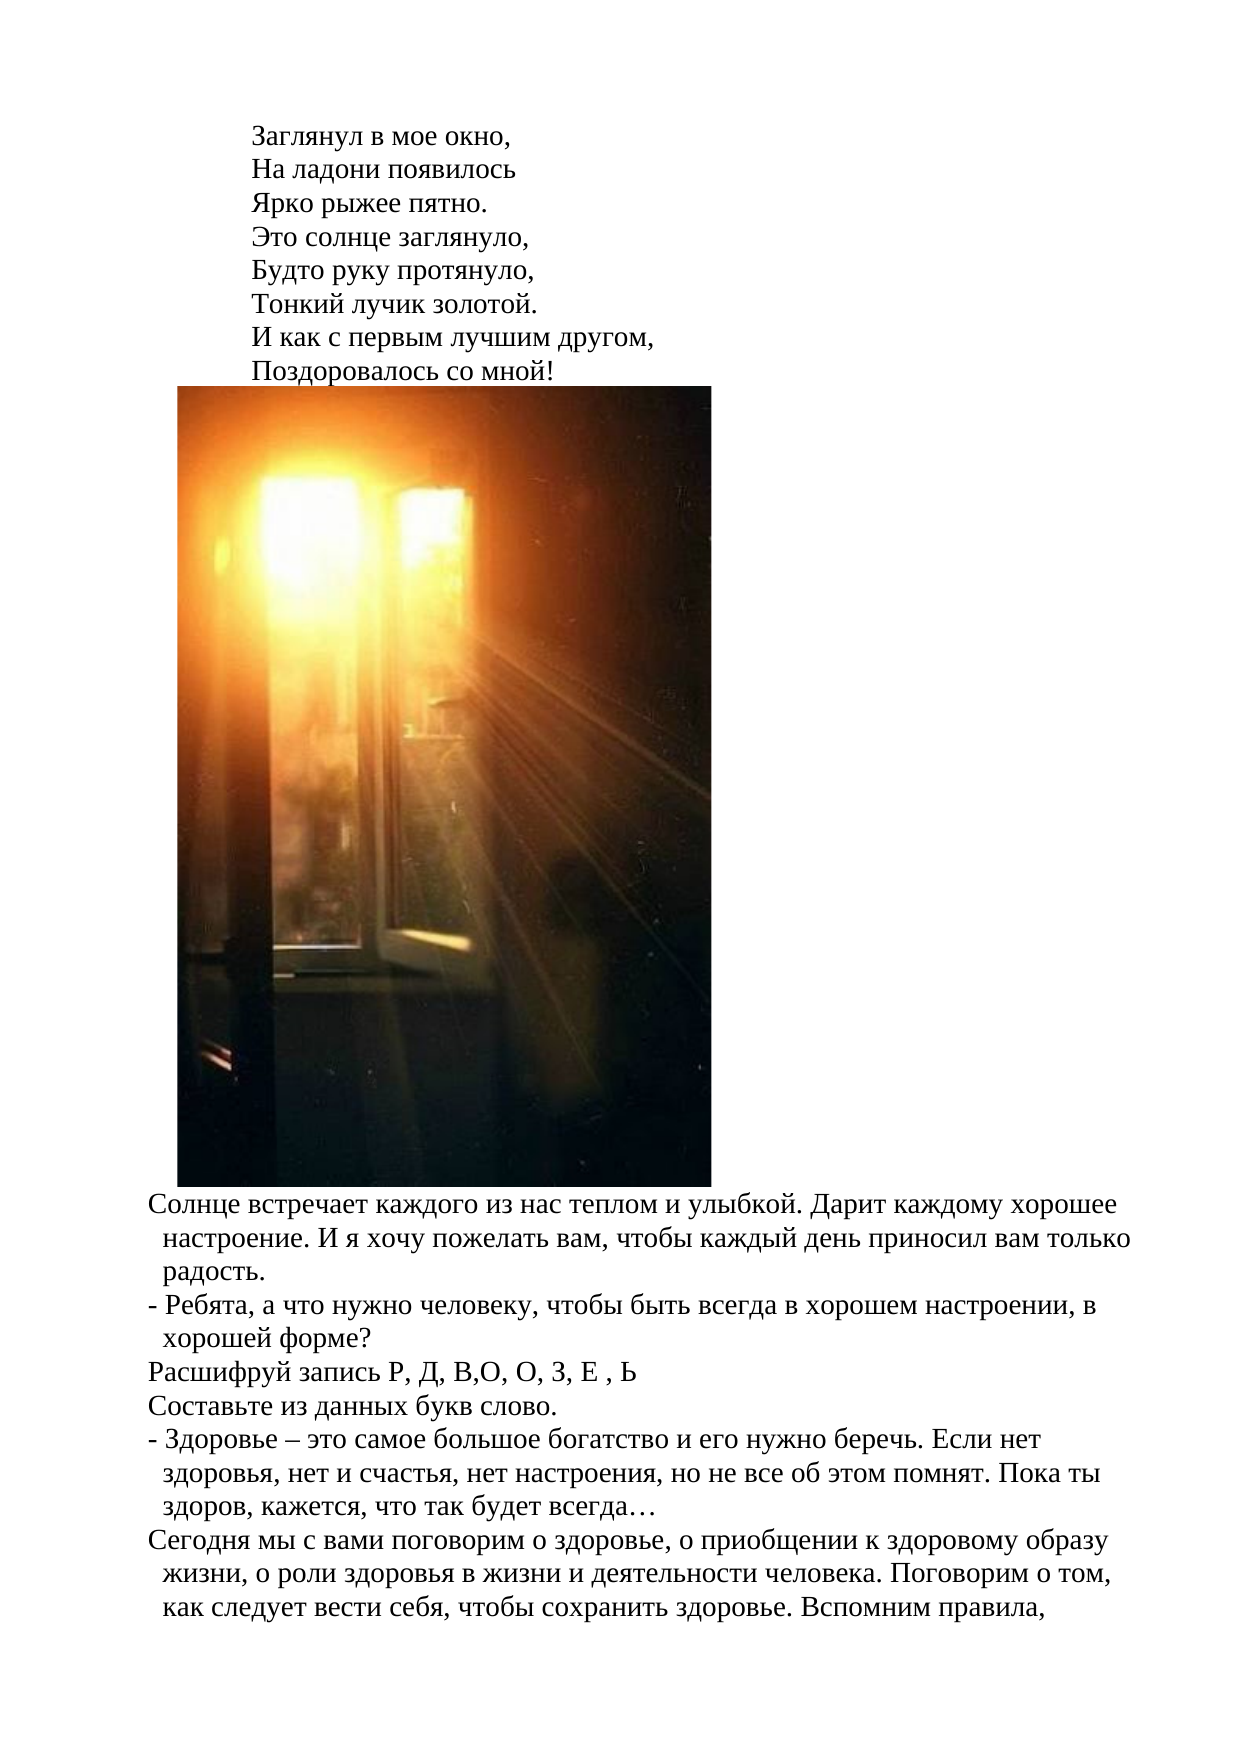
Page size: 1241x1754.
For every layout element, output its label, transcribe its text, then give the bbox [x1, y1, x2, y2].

text - Здоровье – это самое большое богатство и его нужно беречь. Если нет здоровья, нет и счастья, нет настроения, но не все об этом помнят. Пока ты здоров, кажется, что так будет всегда… [148, 1421, 1152, 1522]
text Расшифруй запись Р, Д, В,О, О, З, Е , Ь [148, 1354, 1152, 1388]
text Солнце встречает каждого из нас теплом и улыбкой. Дарит каждому хорошее настроение. И я хочу пожелать вам, чтобы каждый день приносил вам только радость. [148, 1186, 1152, 1287]
picture [177, 386, 712, 1187]
text Составьте из данных букв слово. [148, 1388, 1152, 1421]
text Заглянул в мое окно, [177, 118, 1152, 152]
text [148, 1522, 1152, 1622]
text Это солнце заглянуло, [177, 219, 1152, 252]
text Тонкий лучик золотой. [177, 286, 1152, 319]
text Поздоровалось со мной! [177, 353, 1152, 386]
text На ладони появилось [177, 152, 1152, 185]
text И как с первым лучшим другом, [177, 319, 1152, 353]
text Ярко рыжее пятно. [177, 185, 1152, 219]
text - Ребята, а что нужно человеку, чтобы быть всегда в хорошем настроении, в хорошей форме? [148, 1287, 1152, 1354]
text Будто руку протянуло, [177, 252, 1152, 286]
